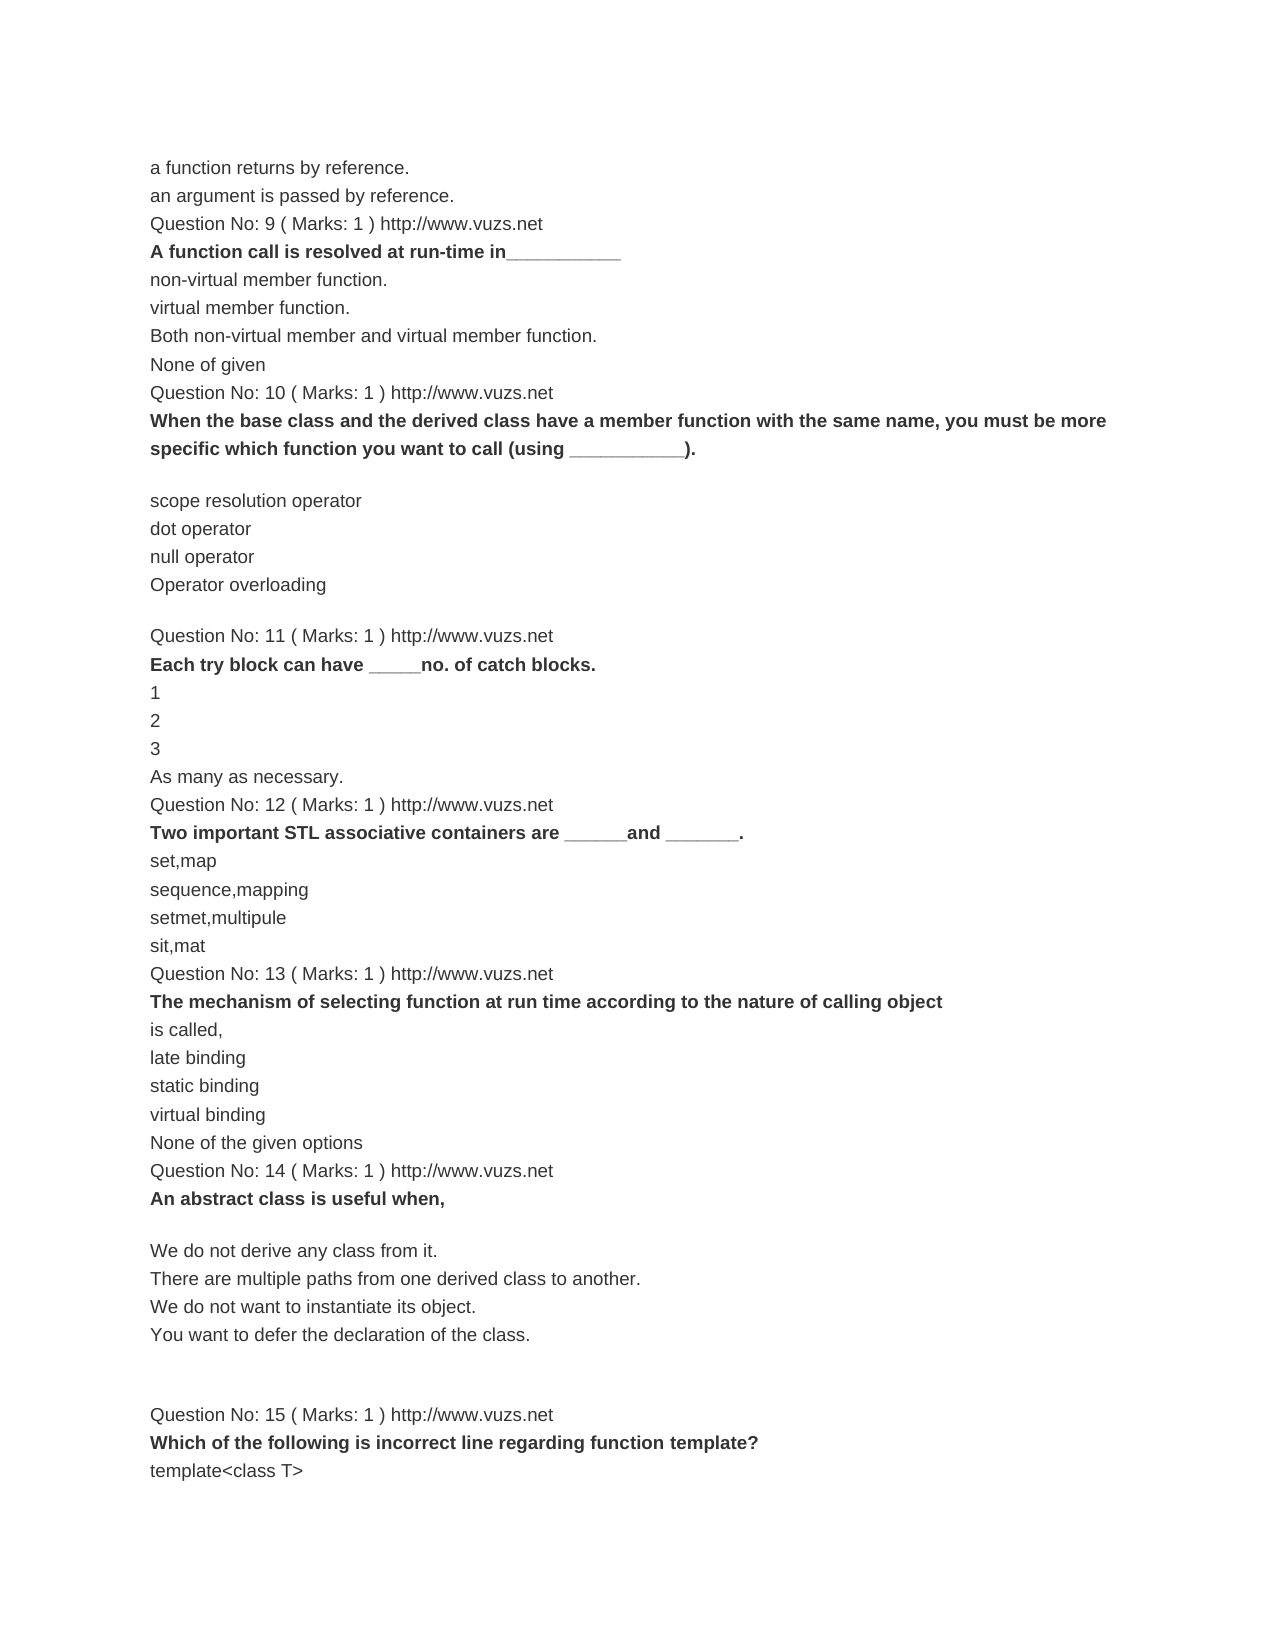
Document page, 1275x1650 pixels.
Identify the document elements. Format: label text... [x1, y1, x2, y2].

text Question No: 12 ( Marks: 1 ) http://www.vuzs.net Two important STL associative containers are ______and _______. set,map sequence,mapping setmet,multipule sit,mat [150, 787, 1125, 956]
text We do not derive any class from it. There are multiple paths from one derived class to another. We do not want to instantiate its object. You want to defer the declaration of the class. [150, 1233, 1125, 1345]
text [150, 1369, 1125, 1481]
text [150, 150, 1125, 206]
text Question No: 9 ( Marks: 1 ) http://www.vuzs.net A function call is resolved at run-time in___________ non-virtual member function. virtual member function. Both non-virtual member and virtual member function. None of given [150, 206, 1125, 375]
text Question No: 11 ( Marks: 1 ) http://www.vuzs.net Each try block can have _____no. of catch blocks. 1 2 3 As many as necessary. [150, 619, 1125, 787]
text Question No: 10 ( Marks: 1 ) http://www.vuzs.net When the base class and the derived class have a member function with the same name, you must be more specific which function you want to call (using ___________). [150, 375, 1125, 459]
text Question No: 14 ( Marks: 1 ) http://www.vuzs.net An abstract class is useful when, [150, 1153, 1125, 1209]
text scope resolution operator dot operator null operator Operator overloading [150, 483, 1125, 595]
text Question No: 13 ( Marks: 1 ) http://www.vuzs.net The mechanism of selecting function at run time according to the nature of calling object is called, late binding static binding virtual binding None of the given options [150, 956, 1125, 1153]
